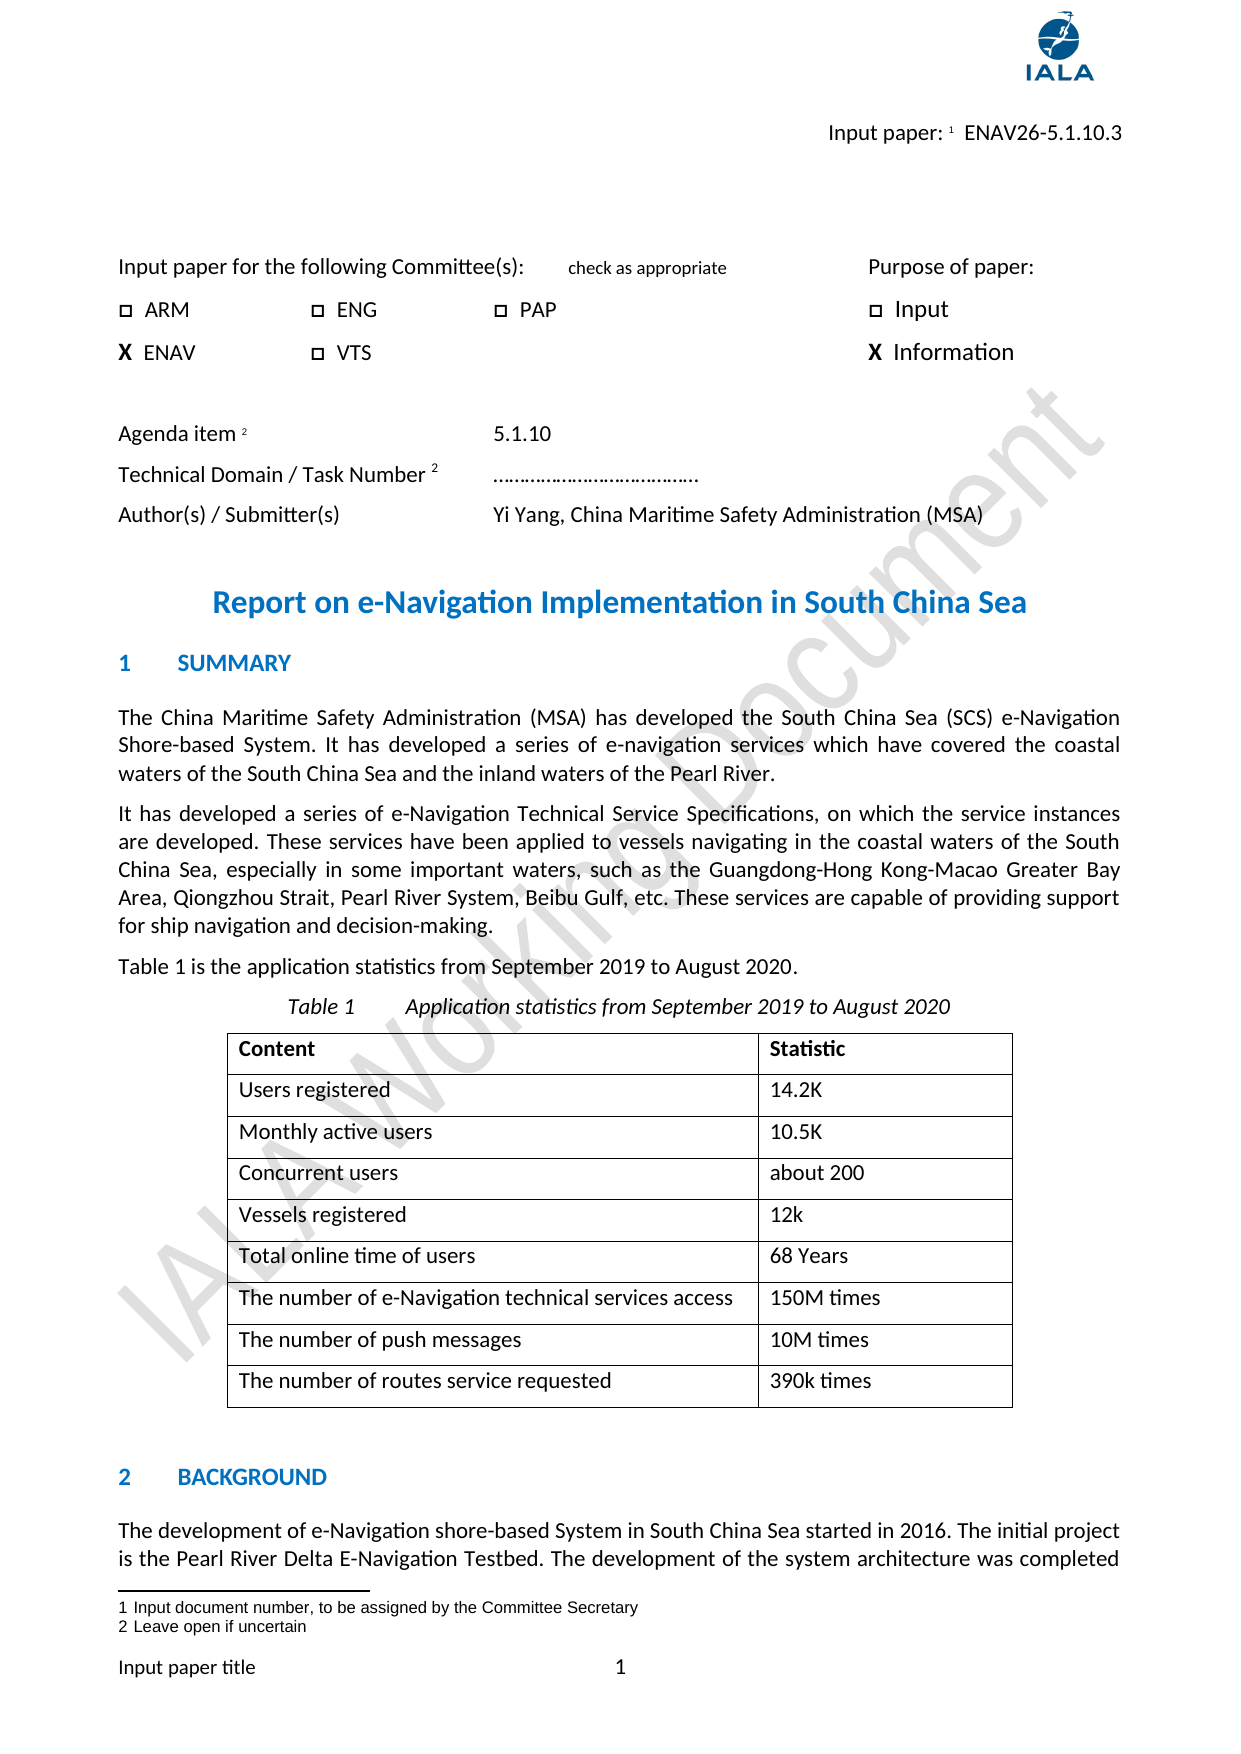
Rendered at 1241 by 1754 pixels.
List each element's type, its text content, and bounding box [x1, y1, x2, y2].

table_cell 14.2K [759, 1075, 1012, 1116]
subtitle Background [118, 1461, 1122, 1491]
text Author(s) / Submitter(s) Yi Yang, China Maritime Safety Administration (MSA) [118, 500, 1122, 528]
table_cell Vessels registered [228, 1200, 758, 1241]
text Input paper: ENAV26-5.1.10.3 [118, 118, 1122, 146]
picture [1011, 3, 1106, 96]
table_cell about 200 [759, 1159, 1012, 1199]
text Table 1 is the application statistics from September 2019 to August 2020. [118, 952, 1122, 980]
title Report on e-Navigation Implementation in South China Sea [118, 581, 1122, 622]
table_header Content [228, 1034, 758, 1074]
table_cell Total online time of users [228, 1242, 758, 1282]
table_cell The number of e-Navigation technical services access [228, 1283, 758, 1324]
text Agenda item 5.1.10 [118, 419, 1122, 447]
table_cell 10M times [759, 1325, 1012, 1365]
table_cell Concurrent users [228, 1159, 758, 1199]
table_cell Monthly active users [228, 1117, 758, 1157]
table_cell 10.5K [759, 1117, 1012, 1157]
subtitle Summary [118, 647, 1122, 678]
text The China Maritime Safety Administration (MSA) has developed the South China Sea (SCS) e-Navigation Shore-based System. It has developed a series of e-navigation services which have covered the coastal waters of the South China Sea and the inland waters of the Pearl River. [118, 703, 1122, 787]
table_cell The number of routes service requested [228, 1366, 758, 1407]
text □ ARM □ ENG □ PAP □ Input [118, 293, 1122, 323]
text X ENAV □ VTS X Information [118, 336, 1122, 366]
text It has developed a series of e-Navigation Technical Service Specifications, on which the service instances are developed. These services have been applied to vessels navigating in the coastal waters of the South China Sea, especially in some important waters, such as the Guangdong-Hong Kong-Macao Greater Bay Area, Qiongzhou Strait, Pearl River System, Beibu Gulf, etc. These services are capable of providing support for ship navigation and decision-making. [118, 799, 1122, 939]
text Application statistics from September 2019 to August 2020 [118, 992, 1122, 1020]
table_cell 68 Years [759, 1242, 1012, 1282]
table_cell The number of push messages [228, 1325, 758, 1365]
table_cell 12k [759, 1200, 1012, 1241]
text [118, 1516, 1122, 1572]
table_cell 150M times [759, 1283, 1012, 1324]
text Input paper for the following Committee(s): check as appropriate Purpose of paper: [118, 252, 1122, 280]
table_cell Users registered [228, 1075, 758, 1116]
table_header Statistic [759, 1034, 1012, 1074]
table_cell 390k times [759, 1366, 1012, 1407]
text Technical Domain / Task Number 2 ………………………………… [118, 460, 1122, 488]
